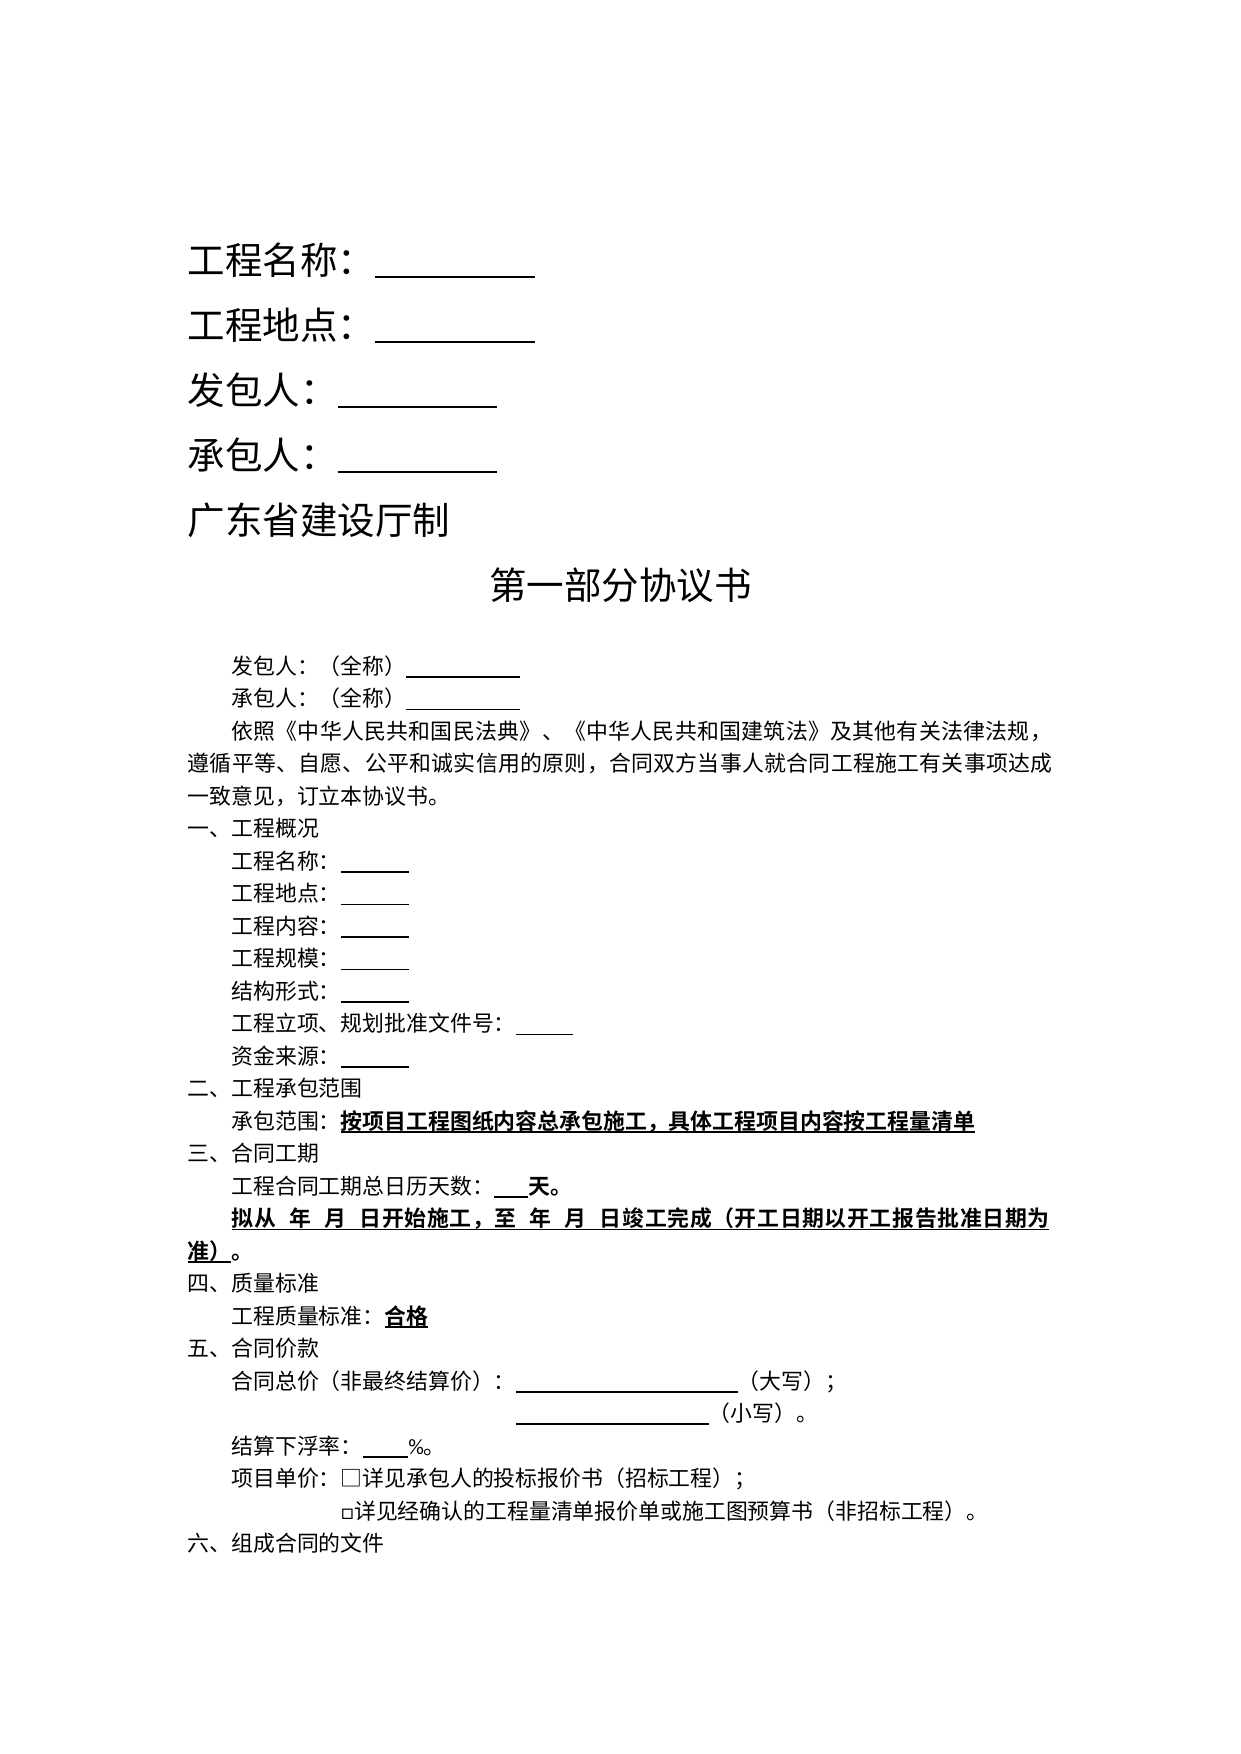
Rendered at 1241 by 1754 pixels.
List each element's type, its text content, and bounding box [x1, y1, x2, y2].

text 结构形式： [187, 974, 1053, 1007]
text 发包人：（全称） [187, 649, 1053, 682]
text （小写）。 [187, 1397, 1053, 1429]
text 承包人： [187, 422, 1053, 487]
text 工程地点： [187, 877, 1053, 909]
text 发包人： [187, 357, 1053, 422]
text 拟从 年 月 日开始施工，至 年 月 日竣工完成（开工日期以开工报告批准日期为准）。 [187, 1202, 1053, 1267]
text 工程立项、规划批准文件号： [187, 1007, 1053, 1039]
text 工程合同工期总日历天数： 天。 [187, 1169, 1053, 1202]
text 三、合同工期 [187, 1137, 1053, 1169]
text 承包范围：按项目工程图纸内容总承包施工，具体工程项目内容按工程量清单 [187, 1104, 1053, 1137]
text 项目单价：□详见承包人的投标报价书（招标工程）； [187, 1462, 1053, 1494]
text 工程名称： [187, 844, 1053, 877]
text 合同总价（非最终结算价）： （大写）； [187, 1364, 1053, 1397]
text 一、工程概况 [187, 812, 1053, 844]
text 广东省建设厅制 [187, 487, 1053, 552]
text 二、工程承包范围 [187, 1072, 1053, 1104]
text 六、组成合同的文件 [187, 1527, 1053, 1559]
text 工程规模： [187, 942, 1053, 974]
text 工程内容： [187, 909, 1053, 942]
text 资金来源： [187, 1039, 1053, 1072]
text 结算下浮率： %。 [187, 1429, 1053, 1462]
text 四、质量标准 [187, 1267, 1053, 1299]
text 五、合同价款 [187, 1332, 1053, 1364]
text 第一部分协议书 [187, 552, 1053, 617]
text 工程地点： [187, 292, 1053, 357]
text 工程质量标准：合格 [187, 1299, 1053, 1332]
text 工程名称： [187, 227, 1053, 292]
text 承包人：（全称） [187, 682, 1053, 714]
text 依照《中华人民共和国民法典》、《中华人民共和国建筑法》及其他有关法律法规，遵循平等、自愿、公平和诚实信用的原则，合同双方当事人就合同工程施工有关事项达成一致意见，订立本协议书。 [187, 714, 1053, 812]
text □详见经确认的工程量清单报价单或施工图预算书（非招标工程）。 [187, 1494, 1053, 1527]
